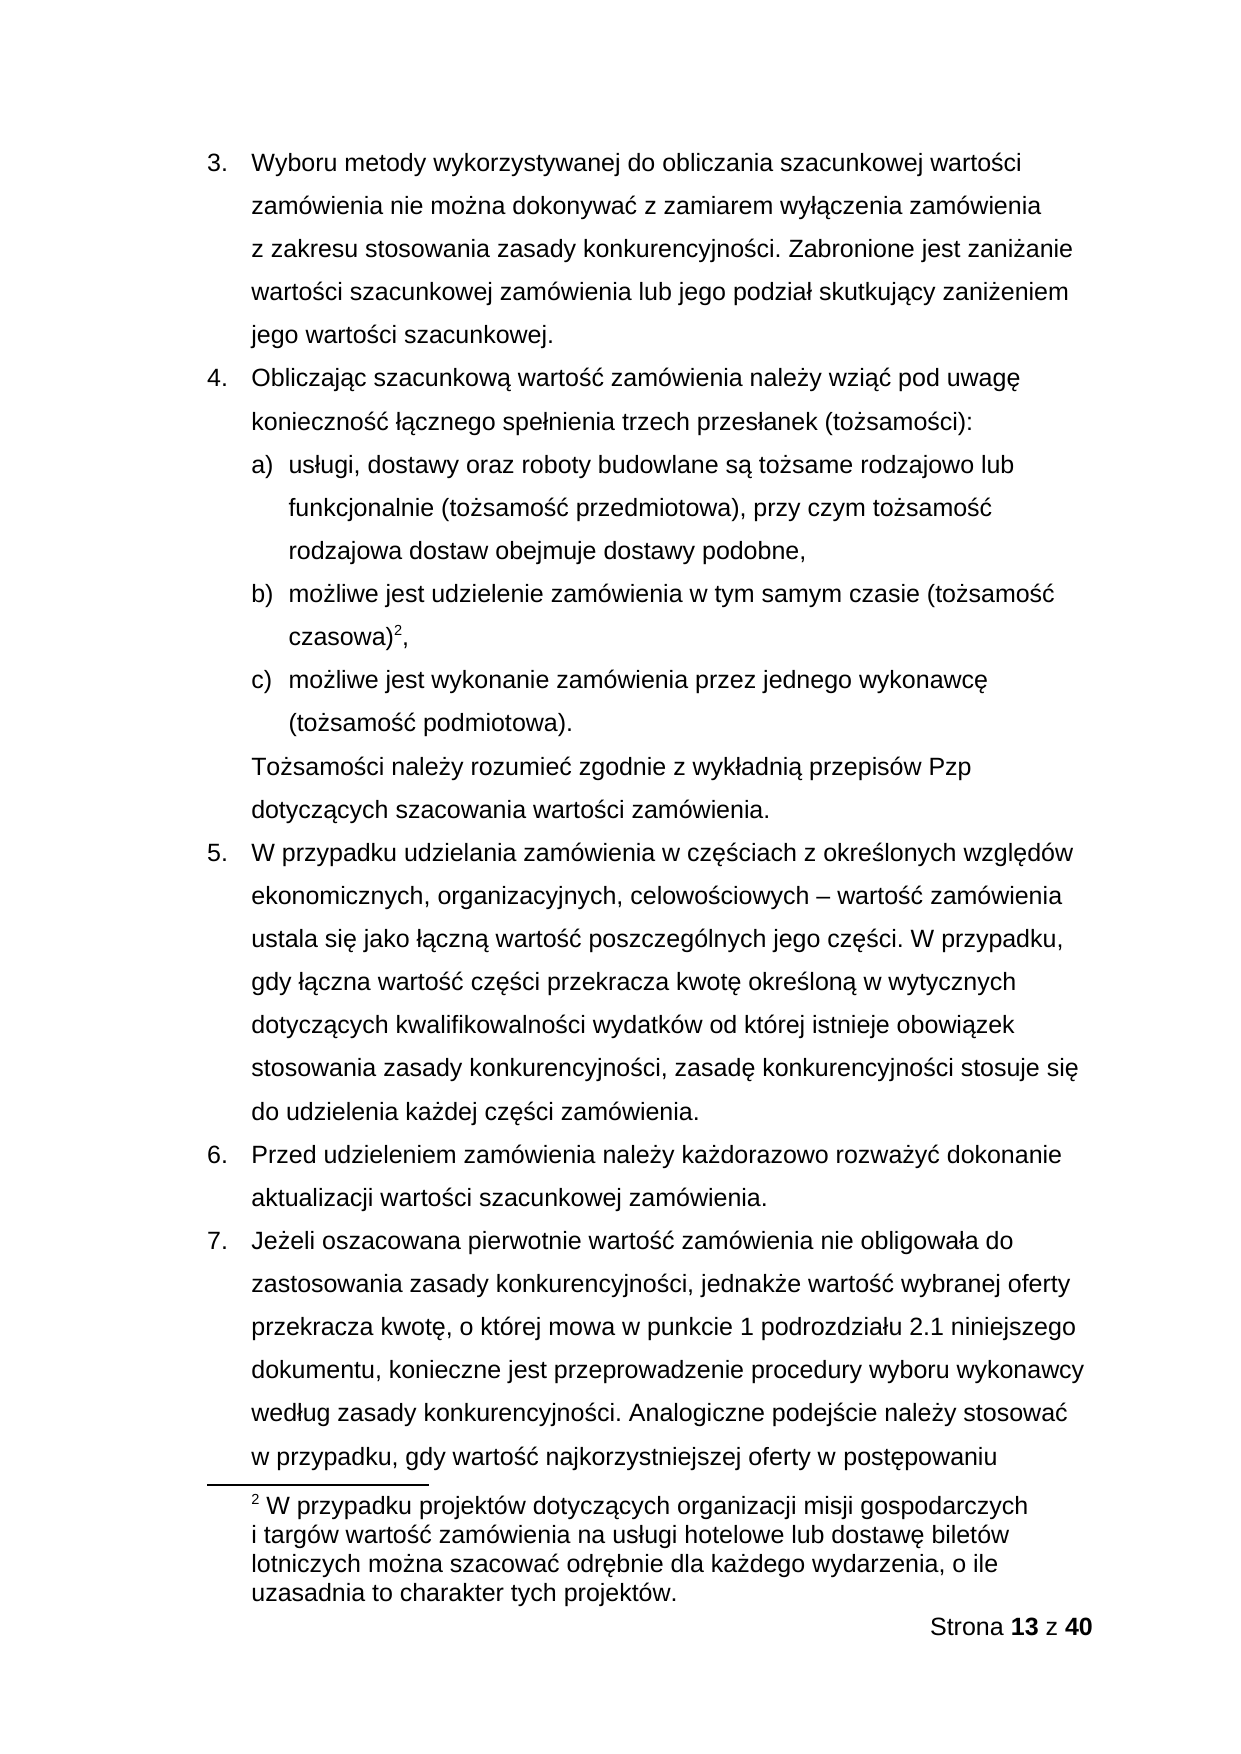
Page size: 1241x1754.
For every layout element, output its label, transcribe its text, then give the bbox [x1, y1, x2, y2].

list usługi, dostawy oraz roboty budowlane są tożsame rodzajowo lub funkcjonalnie (tożsamość przedmiotowa), przy czym tożsamość rodzajowa dostaw obejmuje dostawy podobne, [251, 449, 1092, 564]
list Obliczając szacunkową wartość zamówienia należy wziąć pod uwagę konieczność łącznego spełnienia trzech przesłanek (tożsamości): [207, 363, 1092, 435]
text Tożsamości należy rozumieć zgodnie z wykładnią przepisów Pzp dotyczących szacowania wartości zamówienia. [251, 751, 1092, 823]
list możliwe jest wykonanie zamówienia przez jednego wykonawcę (tożsamość podmiotowa). [251, 665, 1092, 737]
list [207, 1226, 1092, 1470]
list możliwe jest udzielenie zamówienia w tym samym czasie (tożsamość czasowa), [251, 579, 1092, 651]
list W przypadku udzielania zamówienia w częściach z określonych względów ekonomicznych, organizacyjnych, celowościowych – wartość zamówienia ustala się jako łączną wartość poszczególnych jego części. W przypadku, gdy łączna wartość części przekracza kwotę określoną w wytycznych dotyczących kwalifikowalności wydatków od której istnieje obowiązek stosowania zasady konkurencyjności, zasadę konkurencyjności stosuje się do udzielenia każdej części zamówienia. [207, 838, 1092, 1125]
list Przed udzieleniem zamówienia należy każdorazowo rozważyć dokonanie aktualizacji wartości szacunkowej zamówienia. [207, 1139, 1092, 1211]
list Wyboru metody wykorzystywanej do obliczania szacunkowej wartości zamówienia nie można dokonywać z zamiarem wyłączenia zamówienia z zakresu stosowania zasady konkurencyjności. Zabronione jest zaniżanie wartości szacunkowej zamówienia lub jego podział skutkujący zaniżeniem jego wartości szacunkowej. [207, 148, 1092, 349]
